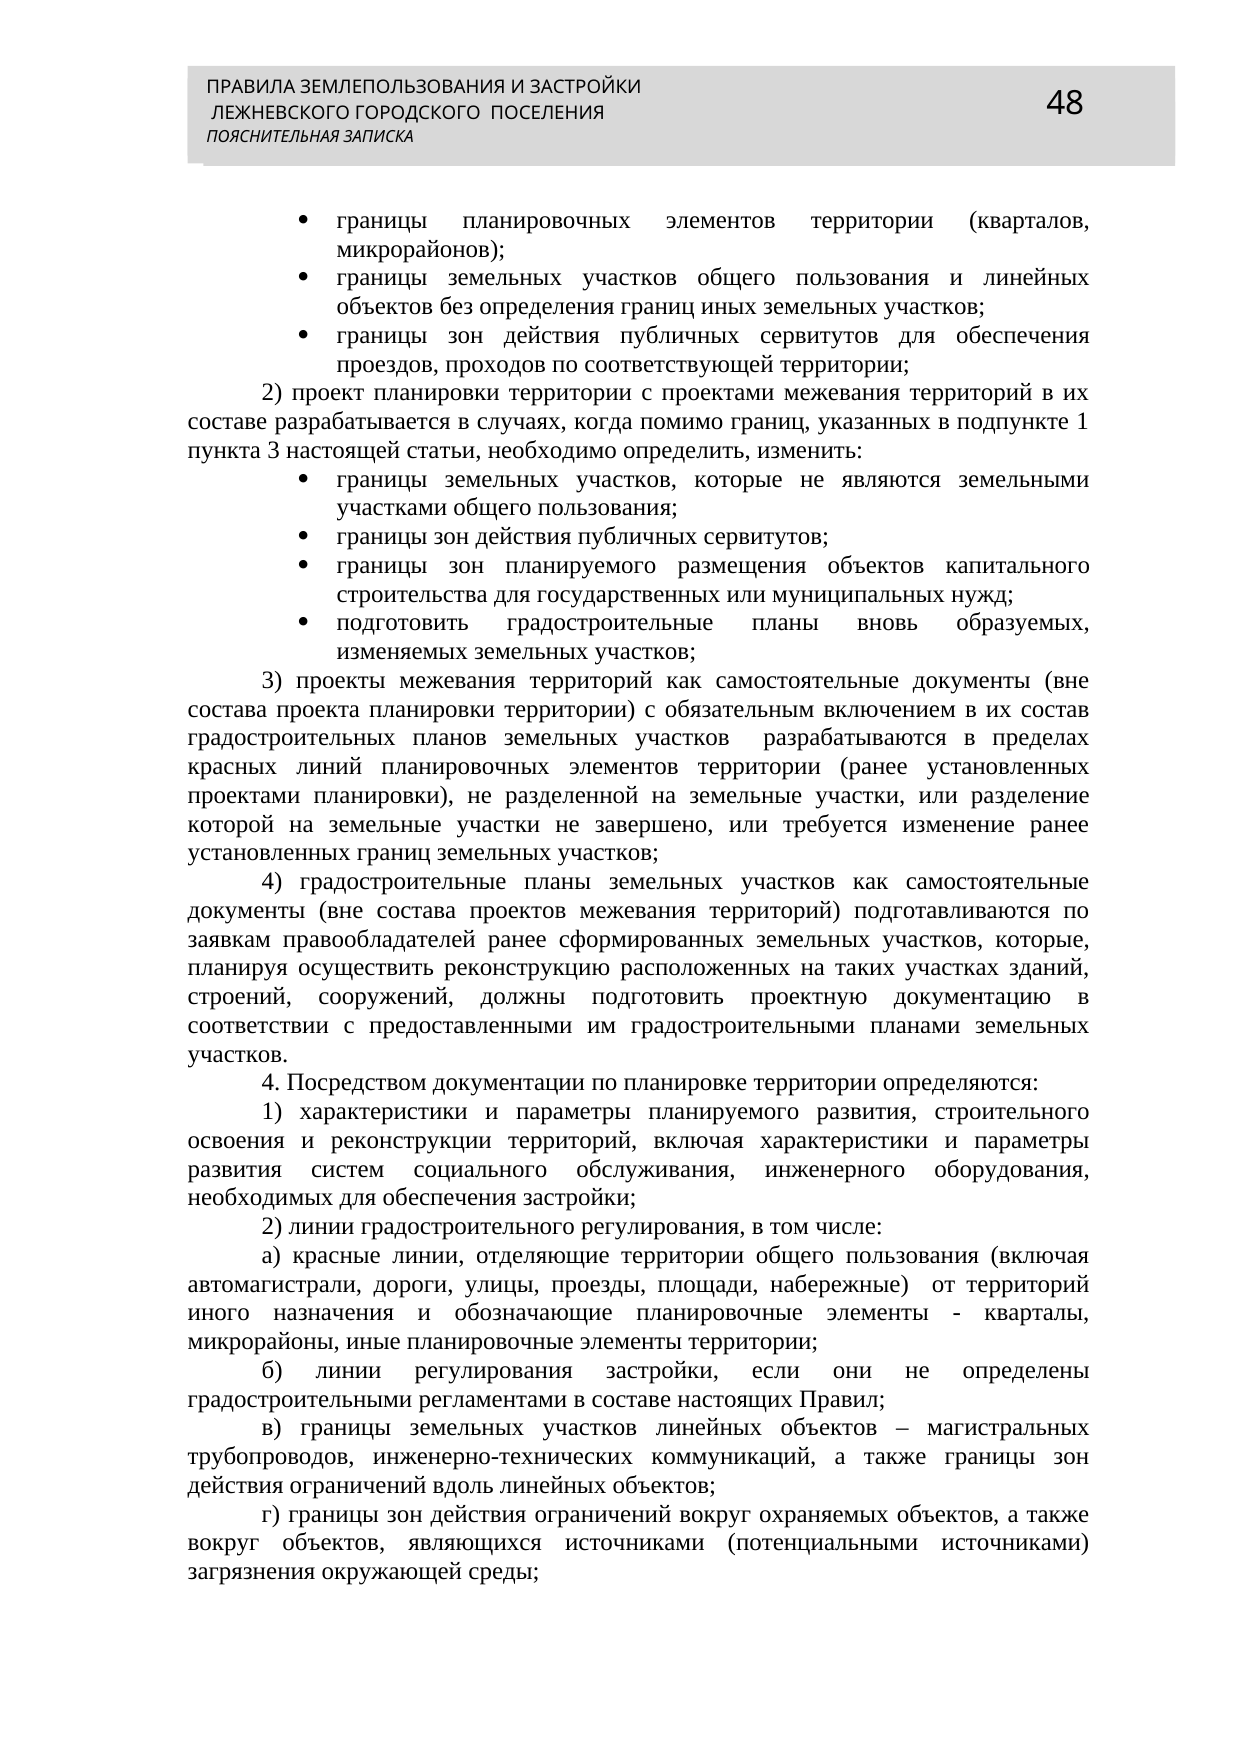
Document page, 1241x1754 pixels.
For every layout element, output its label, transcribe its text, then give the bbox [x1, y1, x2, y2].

text в) границы земельных участков линейных объектов – магистральных трубопроводов, инженерно-технических коммуникаций, а также границы зон действия ограничений вдоль линейных объектов; [187, 1412, 1090, 1499]
list подготовить градостроительные планы вновь образуемых, изменяемых земельных участков; [299, 607, 1090, 665]
text 3) проекты межевания территорий как самостоятельные документы (вне состава проекта планировки территории) с обязательным включением в их состав градостроительных планов земельных участков разрабатываются в пределах красных линий планировочных элементов территории (ранее установленных проектами планировки), не разделенной на земельные участки, или разделение которой на земельные участки не завершено, или требуется изменение ранее установленных границ земельных участков; [187, 665, 1090, 866]
text г) границы зон действия ограничений вокруг охраняемых объектов, а также вокруг объектов, являющихся источниками (потенциальными источниками) загрязнения окружающей среды; [187, 1499, 1090, 1585]
list границы земельных участков общего пользования и линейных объектов без определения границ иных земельных участков; [299, 262, 1090, 320]
text 2) линии градостроительного регулирования, в том числе: [187, 1211, 1090, 1240]
text б) линии регулирования застройки, если они не определены градостроительными регламентами в составе настоящих Правил; [187, 1355, 1090, 1412]
text а) красные линии, отделяющие территории общего пользования (включая автомагистрали, дороги, улицы, проезды, площади, набережные) от территорий иного назначения и обозначающие планировочные элементы - кварталы, микрорайоны, иные планировочные элементы территории; [187, 1240, 1090, 1355]
text 1) характеристики и параметры планируемого развития, строительного освоения и реконструкции территорий, включая характеристики и параметры развития систем социального обслуживания, инженерного оборудования, необходимых для обеспечения застройки; [187, 1096, 1090, 1211]
list границы зон действия публичных сервитутов; [299, 521, 1090, 550]
text 4. Посредством документации по планировке территории определяются: [187, 1067, 1090, 1096]
text 4) градостроительные планы земельных участков как самостоятельные документы (вне состава проектов межевания территорий) подготавливаются по заявкам правообладателей ранее сформированных земельных участков, которые, планируя осуществить реконструкцию расположенных на таких участках зданий, строений, сооружений, должны подготовить проектную документацию в соответствии с предоставленными им градостроительными планами земельных участков. [187, 866, 1090, 1067]
list границы земельных участков, которые не являются земельными участками общего пользования; [299, 464, 1090, 521]
text 2) проект планировки территории с проектами межевания территорий в их составе разрабатывается в случаях, когда помимо границ, указанных в подпункте 1 пункта 3 настоящей статьи, необходимо определить, изменить: [187, 377, 1090, 464]
list границы зон планируемого размещения объектов капитального строительства для государственных или муниципальных нужд; [299, 550, 1090, 607]
list границы зон действия публичных сервитутов для обеспечения проездов, проходов по соответствующей территории; [299, 320, 1090, 377]
list границы планировочных элементов территории (кварталов, микрорайонов); [299, 205, 1090, 262]
